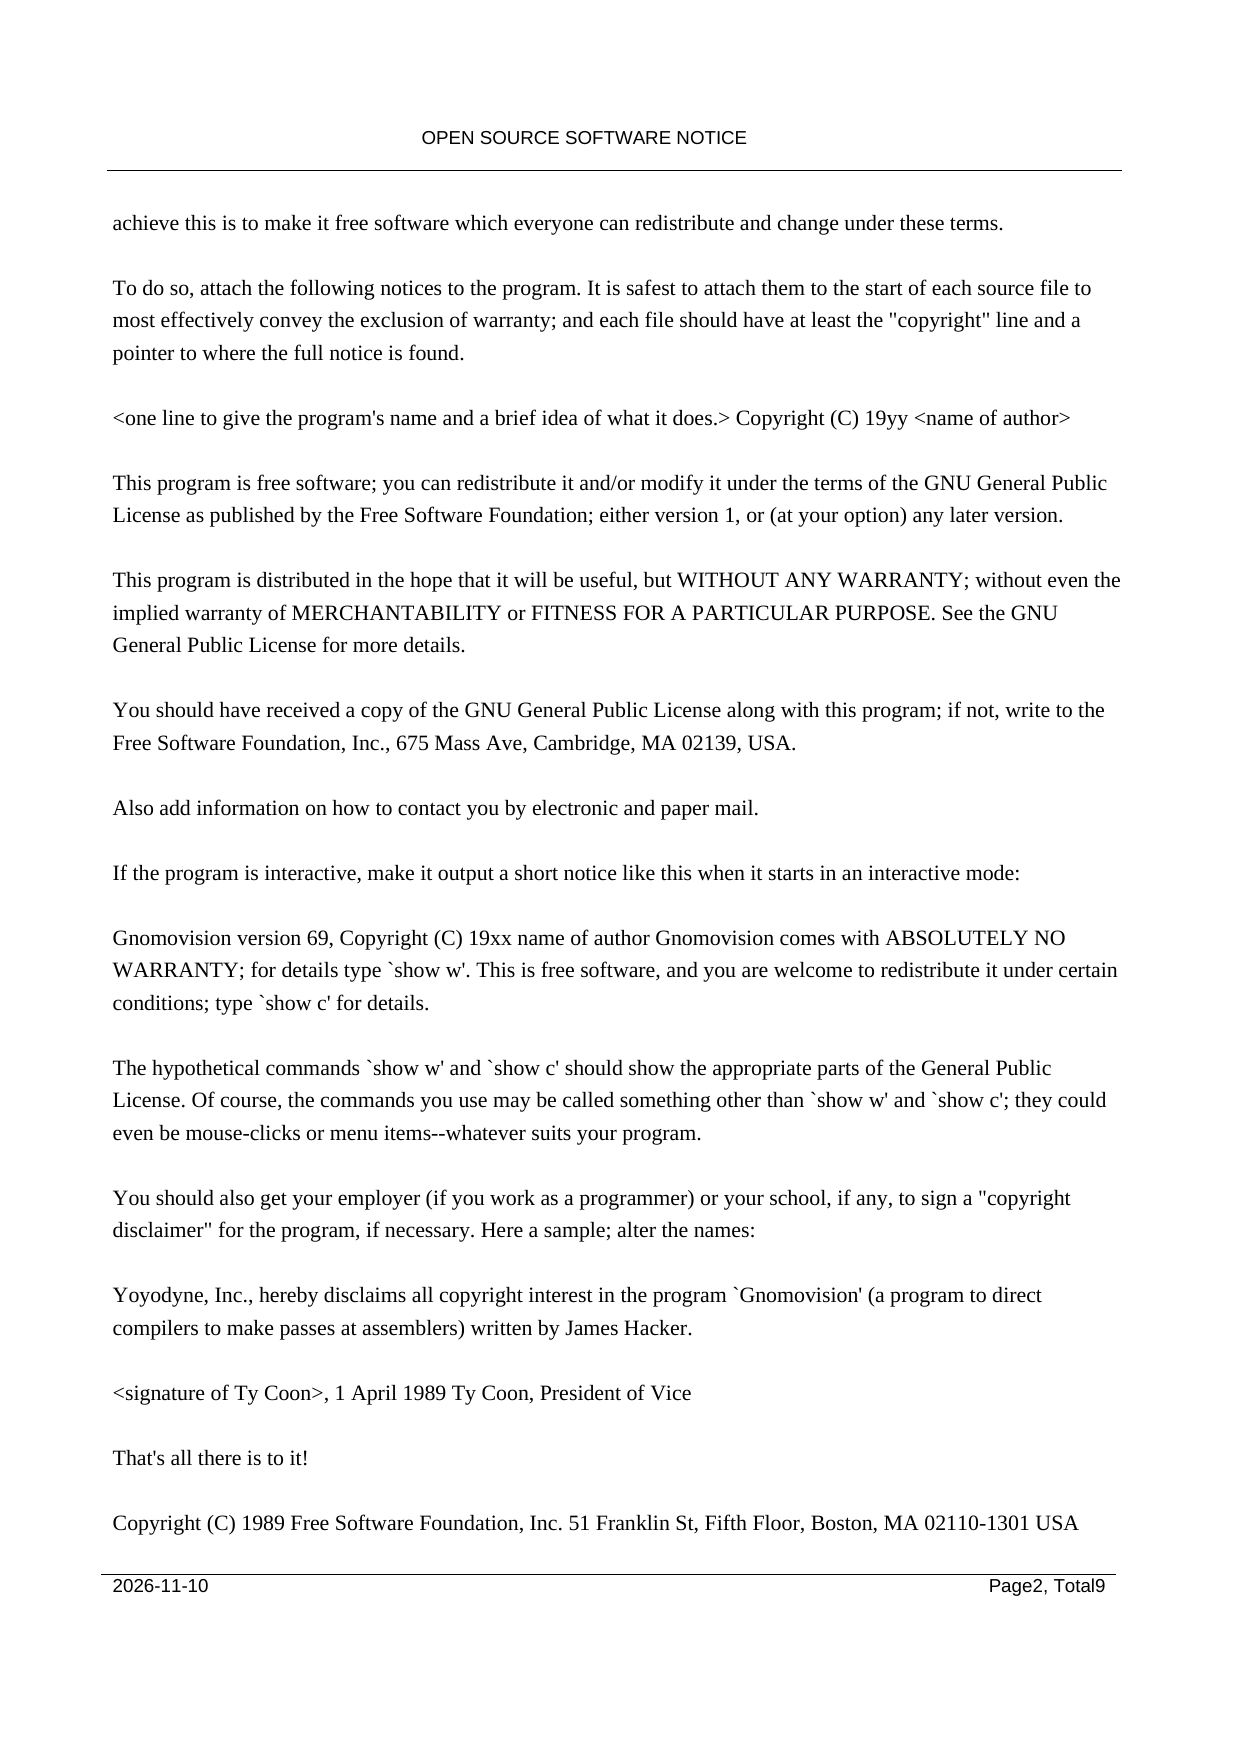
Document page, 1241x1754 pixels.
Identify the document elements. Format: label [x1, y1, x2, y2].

text [112, 206, 1128, 1539]
